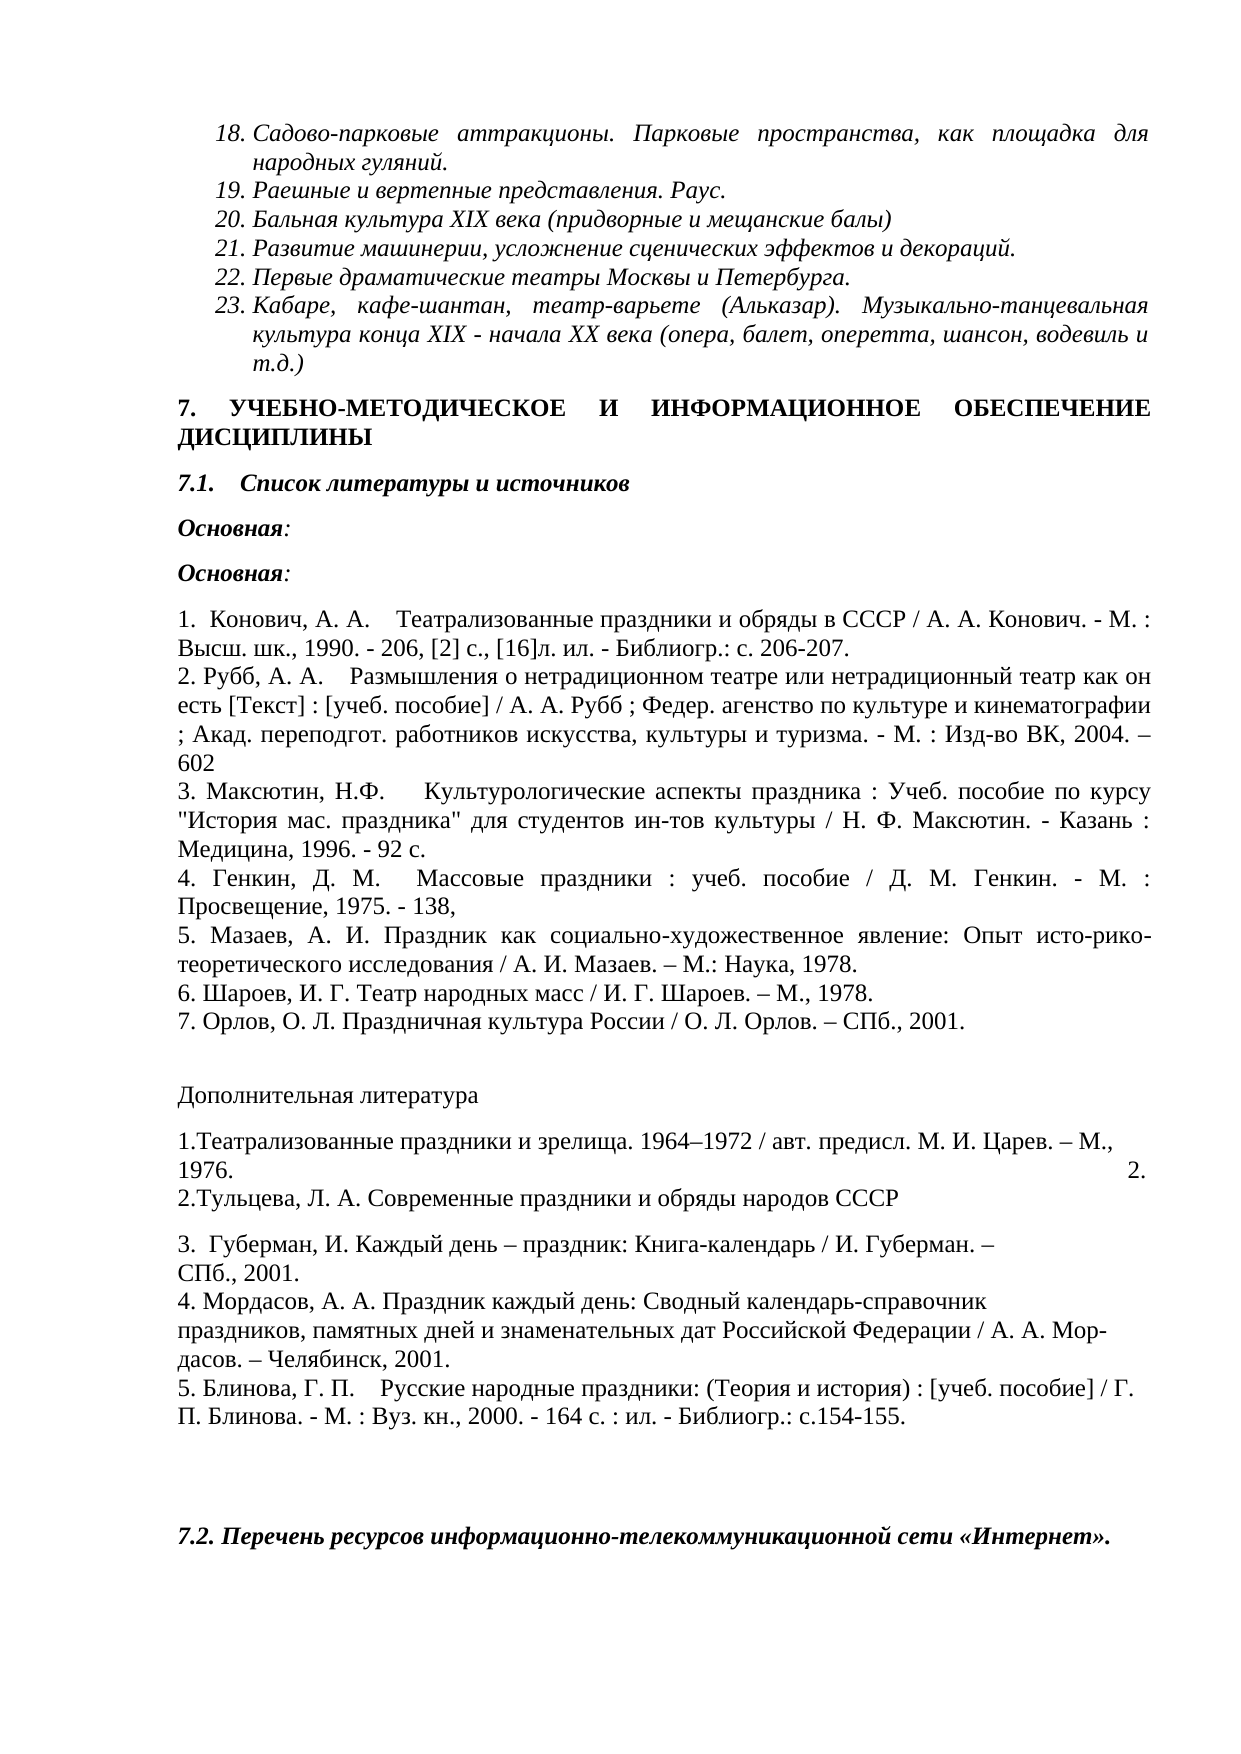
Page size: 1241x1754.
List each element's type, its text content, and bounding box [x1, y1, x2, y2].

text праздников, памятных дней и знаменательных дат Российской Федерации / А. А. Мор- [177, 1315, 1152, 1344]
text 5. Мазаев, А. И. Праздник как социально-художественное явление: Опыт исто-рико-теоретического исследования / А. И. Мазаев. – М.: Наука, 1978. [177, 920, 1152, 978]
text 4. Мордасов, А. А. Праздник каждый день: Сводный календарь-справочник [177, 1286, 1152, 1315]
list Раешные и вертепные представления. Раус. [215, 176, 1152, 204]
text 4. Генкин, Д. М. Массовые праздники : учеб. пособие / Д. М. Генкин. - М. : Просвещение, 1975. - 138, [177, 863, 1152, 920]
text 7. Орлов, О. Л. Праздничная культура России / О. Л. Орлов. – СПб., 2001. [177, 1006, 1152, 1035]
text 7. УЧЕБНО-МЕТОДИЧЕСКОЕ И ИНФОРМАЦИОННОЕ ОБЕСПЕЧЕНИЕ ДИСЦИПЛИНЫ [177, 393, 1152, 451]
text 6. Шароев, И. Г. Театр народных масс / И. Г. Шароев. – М., 1978. [177, 978, 1152, 1006]
text 7.1. Список литературы и источников [177, 468, 1152, 496]
text 2. Рубб, А. А. Размышления о нетрадиционном театре или нетрадиционный театр как он есть [Текст] : [учеб. пособие] / А. А. Рубб ; Федер. агенство по культуре и кинематографии ; Акад. переподгот. работников искусства, культуры и туризма. - М. : Изд-во ВК, 2004. – 602 [177, 661, 1152, 776]
list Кабаре, кафе-шантан, театр-варьете (Альказар). Музыкально-танцевальная культура конца XIX - начала XX века (опера, балет, оперетта, шансон, водевиль и т.д.) [215, 291, 1152, 377]
text Основная: [177, 513, 1152, 542]
list Садово-парковые аттракционы. Парковые пространства, как площадка для народных гуляний. [215, 118, 1152, 176]
text дасов. – Челябинск, 2001. [177, 1344, 1152, 1373]
text СПб., 2001. [177, 1258, 1152, 1286]
list Первые драматические театры Москвы и Петербурга. [215, 262, 1152, 291]
text 3. Максютин, Н.Ф. Культурологические аспекты праздника : Учеб. пособие по курсу "История мас. праздника" для студентов ин-тов культуры / Н. Ф. Максютин. - Казань : Медицина, 1996. - 92 с. [177, 776, 1152, 863]
list Развитие машинерии, усложнение сценических эффектов и декораций. [215, 233, 1152, 262]
text Дополнительная литература [177, 1081, 1152, 1109]
list Бальная культура XIX века (придворные и мещанские балы) [215, 204, 1152, 233]
text 7.2. Перечень ресурсов информационно-телекоммуникационной сети «Интернет». [177, 1521, 1152, 1550]
text 1.Театрализованные праздники и зрелища. 1964–1972 / авт. предисл. М. И. Царев. – М., 1976. 2. 2.Тульцева, Л. А. Современные праздники и обряды народов СССР [177, 1126, 1152, 1212]
text 1. Конович, А. А. Театрализованные праздники и обряды в СССР / А. А. Конович. - М. : Высш. шк., 1990. - 206, [2] с., [16]л. ил. - Библиогр.: с. 206-207. [177, 604, 1152, 661]
text 5. Блинова, Г. П. Русские народные праздники: (Теория и история) : [учеб. пособие] / Г. П. Блинова. - М. : Вуз. кн., 2000. - 164 с. : ил. - Библиогр.: с.154-155. [177, 1373, 1152, 1430]
text 3. Губерман, И. Каждый день – праздник: Книга-календарь / И. Губерман. – [177, 1229, 1152, 1258]
text Основная: [177, 558, 1152, 587]
